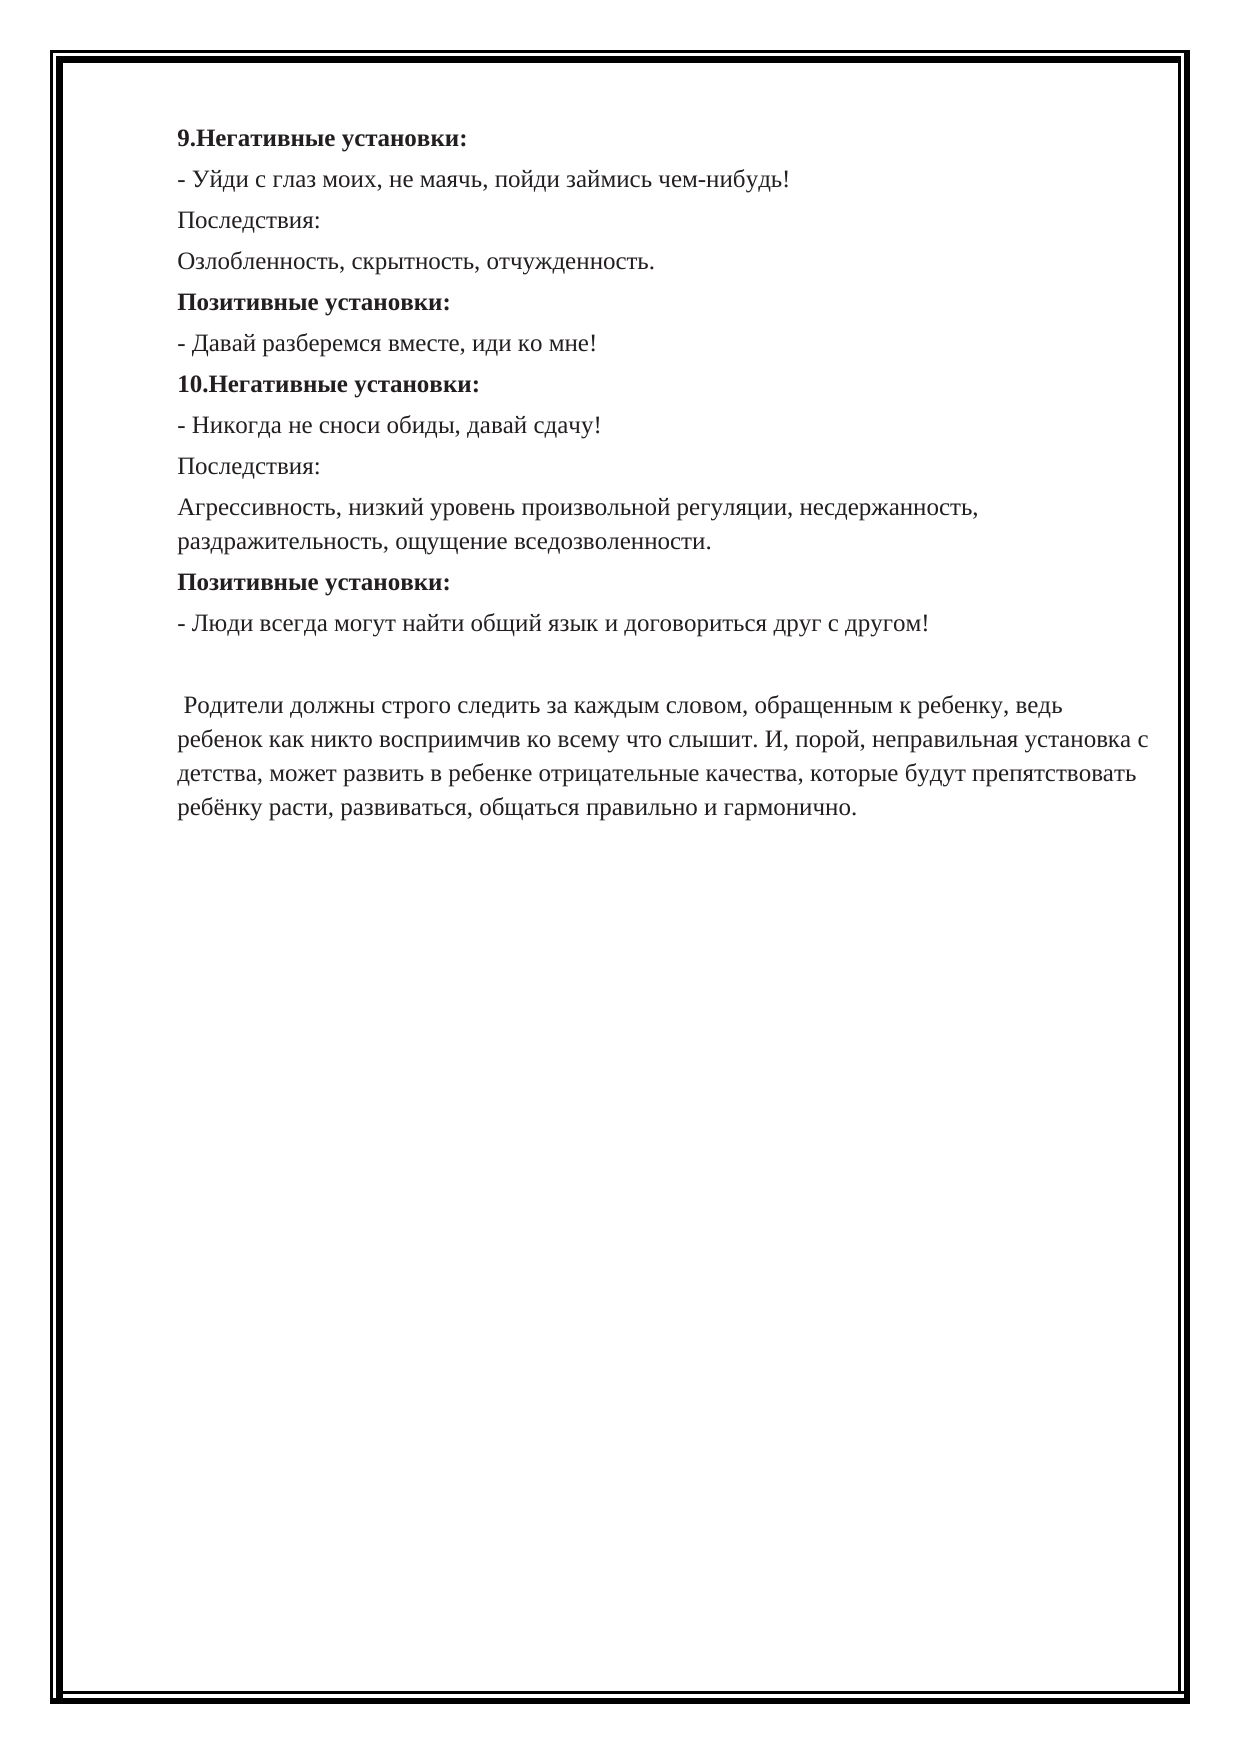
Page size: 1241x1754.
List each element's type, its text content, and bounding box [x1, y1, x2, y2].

text Озлобленность, скрытность, отчужденность. [177, 241, 1152, 275]
text Позитивные установки: [177, 562, 1152, 596]
text Агрессивность, низкий уровень произвольной регуляции, несдержанность, раздражительность, ощущение вседозволенности. [177, 487, 1152, 555]
text - Давай разберемся вместе, иди ко мне! [177, 323, 1152, 357]
text Позитивные установки: [177, 282, 1152, 316]
text 10.Негативные установки: [177, 364, 1152, 398]
text - Уйди с глаз моих, не маячь, пойди займись чем-нибудь! [177, 159, 1152, 193]
text Последствия: [177, 200, 1152, 234]
text - Люди всегда могут найти общий язык и договориться друг с другом! [177, 603, 1152, 637]
text Последствия: [177, 446, 1152, 480]
text Родители должны строго следить за каждым словом, обращенным к ребенку, ведь ребенок как никто восприимчив ко всему что слышит. И, порой, неправильная установка с детства, может развить в ребенке отрицательные качества, которые будут препятствовать ребёнку расти, развиваться, общаться правильно и гармонично. [177, 685, 1152, 821]
text 9.Негативные установки: [177, 118, 1152, 152]
text - Никогда не сноси обиды, давай сдачу! [177, 405, 1152, 439]
